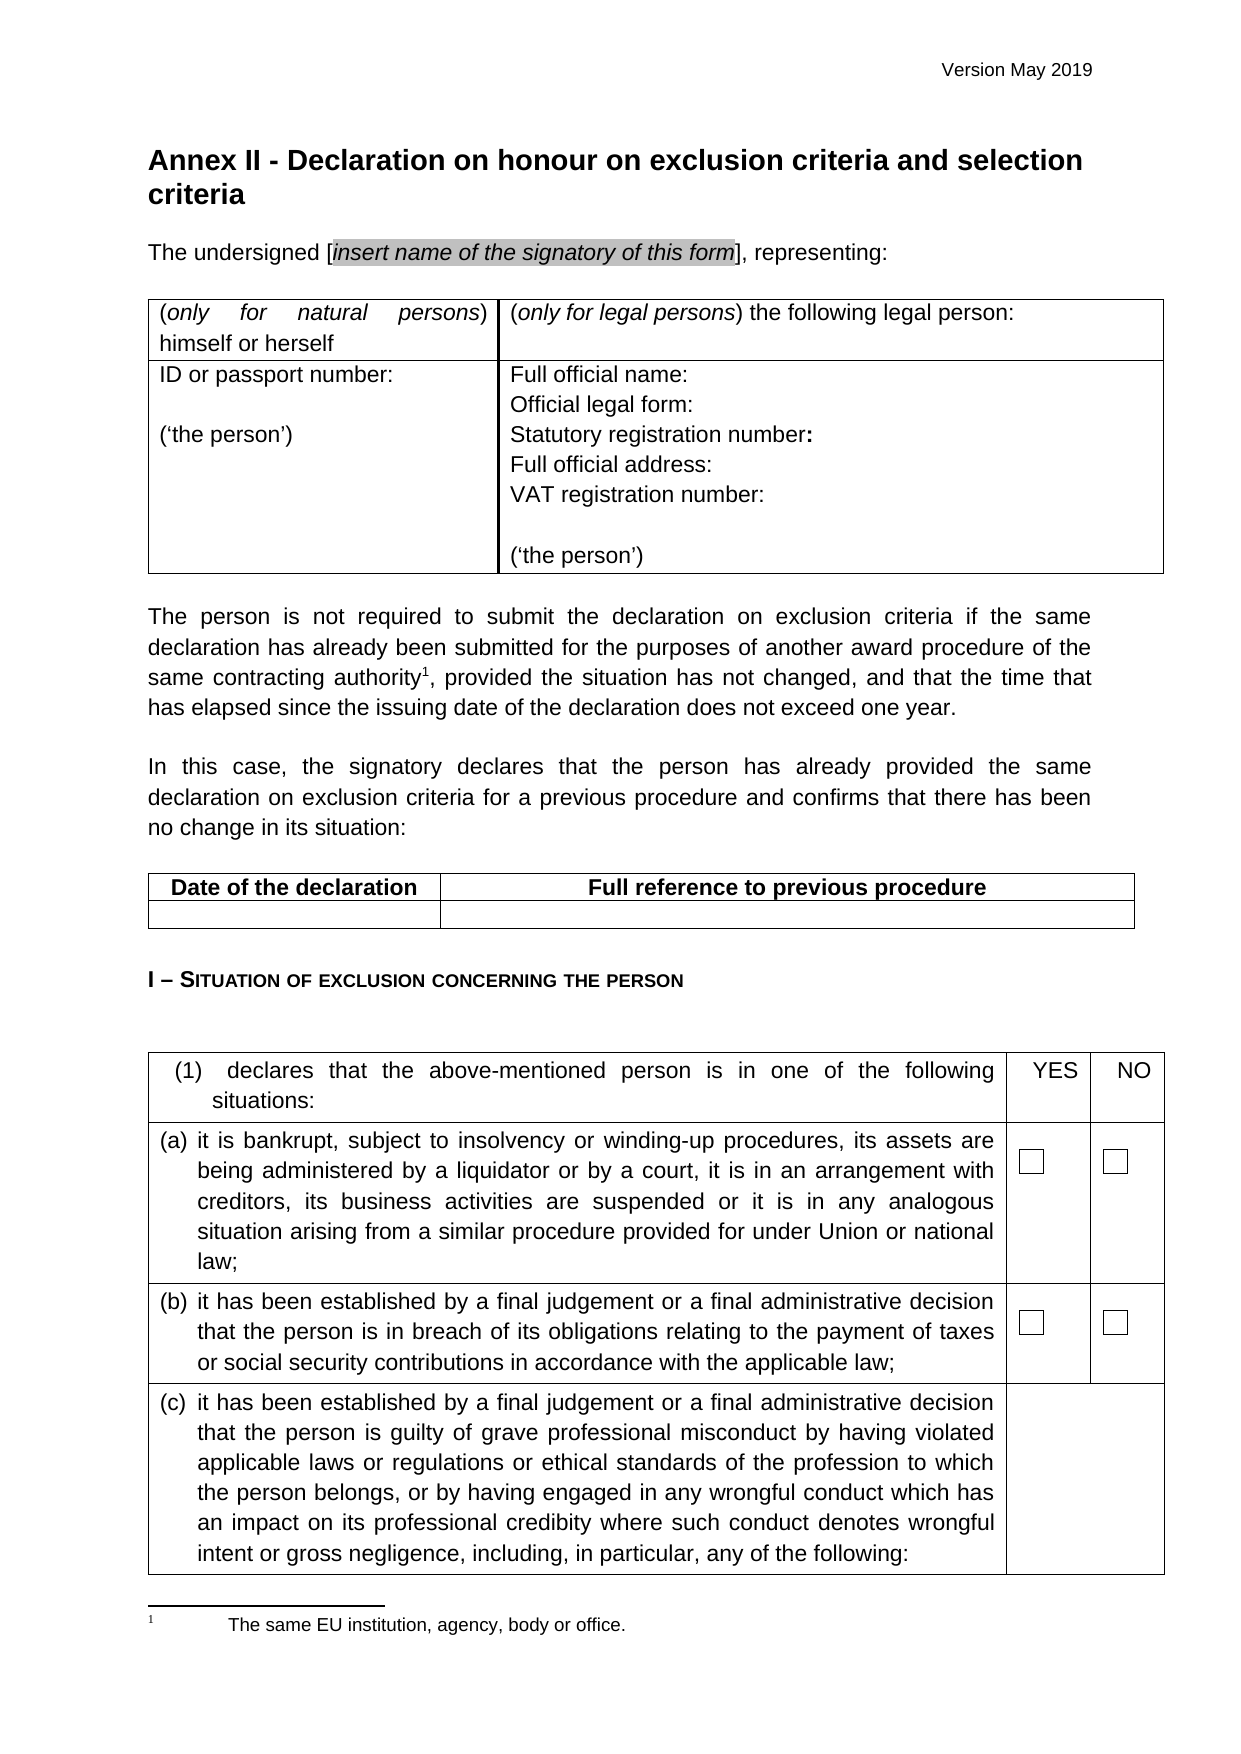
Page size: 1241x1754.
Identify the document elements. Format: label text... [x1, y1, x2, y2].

table_cell [149, 901, 440, 928]
table_cell it has been established by a final judgement or a final administrative decision that the person is in breach of its obligations relating to the payment of taxes or social security contributions in accordance with the applicable law; [149, 1284, 1006, 1383]
table_header (only for natural persons) himself or herself [149, 300, 497, 360]
table_header (only for legal persons) the following legal person: [500, 300, 1163, 360]
table_cell Full official name: Official legal form: Statutory registration number: Full official address: VAT registration number: (‘the person’) [500, 361, 1163, 572]
table_cell it has been established by a final judgement or a final administrative decision that the person is guilty of grave professional misconduct by having violated applicable laws or regulations or ethical standards of the profession to which the person belongs, or by having engaged in any wrongful conduct which has an impact on its professional credibity where such conduct denotes wrongful intent or gross negligence, including, in particular, any of the following: [149, 1384, 1006, 1574]
table_cell it is bankrupt, subject to insolvency or winding-up procedures, its assets are being administered by a liquidator or by a court, it is in an arrangement with creditors, its business activities are suspended or it is in any analogous situation arising from a similar procedure provided for under Union or national law; [149, 1123, 1006, 1283]
text The person is not required to submit the declaration on exclusion criteria if the same declaration has already been submitted for the purposes of another award procedure of the same contracting authority, provided the situation has not changed, and that the time that has elapsed since the issuing date of the declaration does not exceed one year. [148, 603, 1092, 720]
table_cell [1091, 1284, 1164, 1383]
table_header NO [1091, 1053, 1164, 1122]
text In this case, the signatory declares that the person has already provided the same declaration on exclusion criteria for a previous procedure and confirms that there has been no change in its situation: [148, 753, 1092, 840]
table_header Full reference to previous procedure [441, 874, 1134, 900]
table_cell [1007, 1284, 1090, 1383]
text Annex II - Declaration on honour on exclusion criteria and selection criteria [148, 143, 1092, 210]
text The undersigned [insert name of the signatory of this form], representing: [148, 239, 333, 266]
table_header declares that the above-mentioned person is in one of the following situations: [149, 1053, 1006, 1122]
title I – Situation of exclusion concerning the person [148, 966, 1092, 993]
table_header Date of the declaration [149, 874, 440, 900]
table_cell [1007, 1123, 1090, 1283]
table_cell ID or passport number: (‘the person’) [149, 361, 497, 572]
text The undersigned [insert name of the signatory of this form], representing: [735, 239, 1092, 266]
table_header YES [1007, 1053, 1090, 1122]
table_cell [441, 901, 1134, 928]
table_cell [1091, 1123, 1164, 1283]
table_cell [1007, 1384, 1164, 1574]
